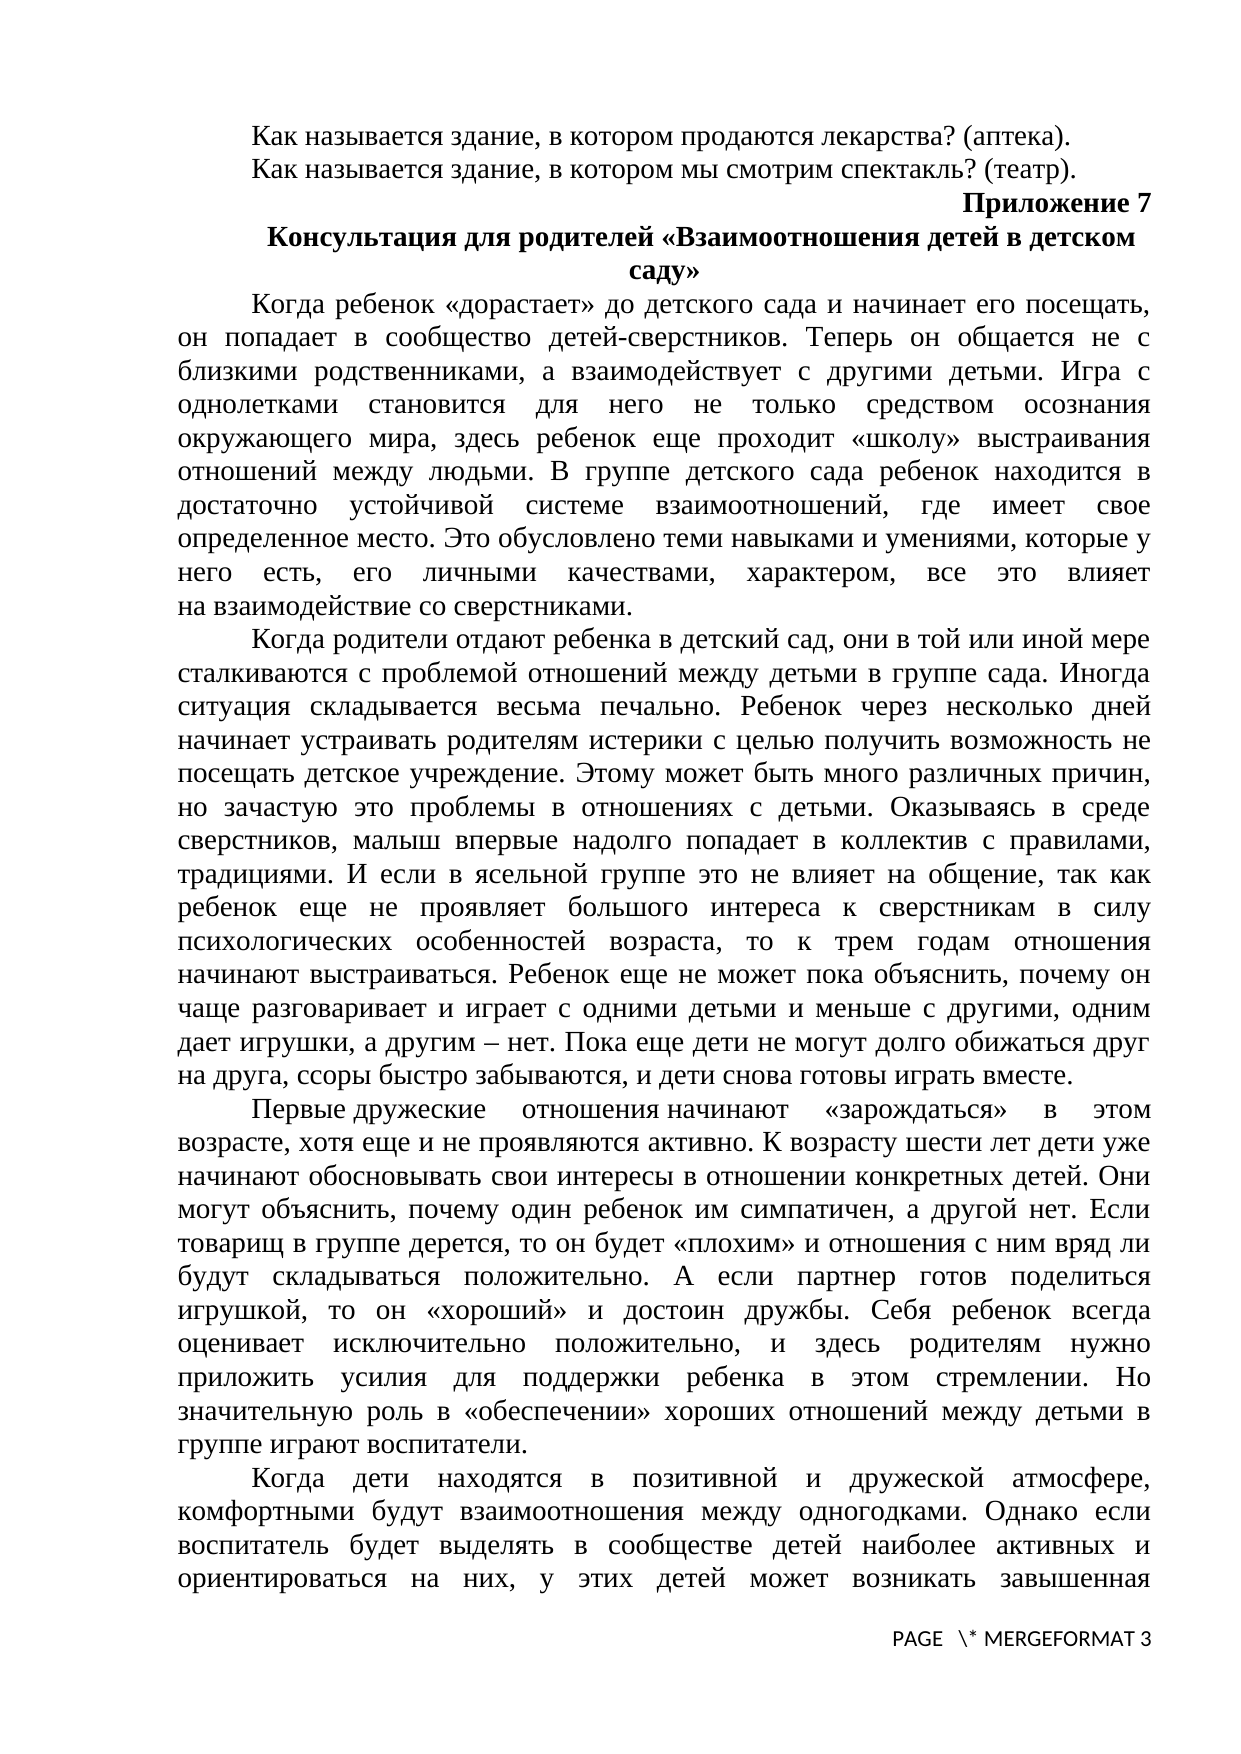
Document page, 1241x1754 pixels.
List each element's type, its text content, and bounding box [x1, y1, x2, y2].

text Приложение 7 [177, 185, 1152, 219]
text Консультация для родителей «Взаимоотношения детей в детском саду» [177, 219, 1152, 286]
text Когда родители отдают ребенка в детский сад, они в той или иной мере сталкиваются с проблемой отношений между детьми в группе сада. Иногда ситуация складывается весьма печально. Ребенок через несколько дней начинает устраивать родителям истерики с целью получить возможность не посещать детское учреждение. Этому может быть много различных причин, но зачастую это проблемы в отношениях с детьми. Оказываясь в среде сверстников, малыш впервые надолго попадает в коллектив с правилами, традициями. И если в ясельной группе это не влияет на общение, так как ребенок еще не проявляет большого интереса к сверстникам в силу психологических особенностей возраста, то к трем годам отношения начинают выстраиваться. Ребенок еще не может пока объяснить, почему он чаще разговаривает и играет с одними детьми и меньше с другими, одним дает игрушки, а другим – нет. Пока еще дети не могут долго обижаться друг на друга, ссоры быстро забываются, и дети снова готовы играть вместе. [177, 621, 1152, 1091]
text Как называется здание, в котором мы смотрим спектакль? (театр). [177, 152, 1152, 185]
text Первые дружеские отношения начинают «зарождаться» в этом возрасте, хотя еще и не проявляются активно. К возрасту шести лет дети уже начинают обосновывать свои интересы в отношении конкретных детей. Они могут объяснить, почему один ребенок им симпатичен, а другой нет. Если товарищ в группе дерется, то он будет «плохим» и отношения с ним вряд ли будут складываться положительно. А если партнер готов поделиться игрушкой, то он «хороший» и достоин дружбы. Себя ребенок всегда оценивает исключительно положительно, и здесь родителям нужно приложить усилия для поддержки ребенка в этом стремлении. Но значительную роль в «обеспечении» хороших отношений между детьми в группе играют воспитатели. [177, 1091, 1152, 1460]
text Когда ребенок «дорастает» до детского сада и начинает его посещать, он попадает в сообщество детей-сверстников. Теперь он общается не с близкими родственниками, а взаимодействует с другими детьми. Игра с однолетками становится для него не только средством осознания окружающего мира, здесь ребенок еще проходит «школу» выстраивания отношений между людьми. В группе детского сада ребенок находится в достаточно устойчивой системе взаимоотношений, где имеет свое определенное место. Это обусловлено теми навыками и умениями, которые у него есть, его личными качествами, характером, все это влияет на взаимодействие со сверстниками. [177, 286, 1152, 621]
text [177, 1460, 1152, 1594]
text Как называется здание, в котором продаются лекарства? (аптека). [177, 118, 1152, 152]
